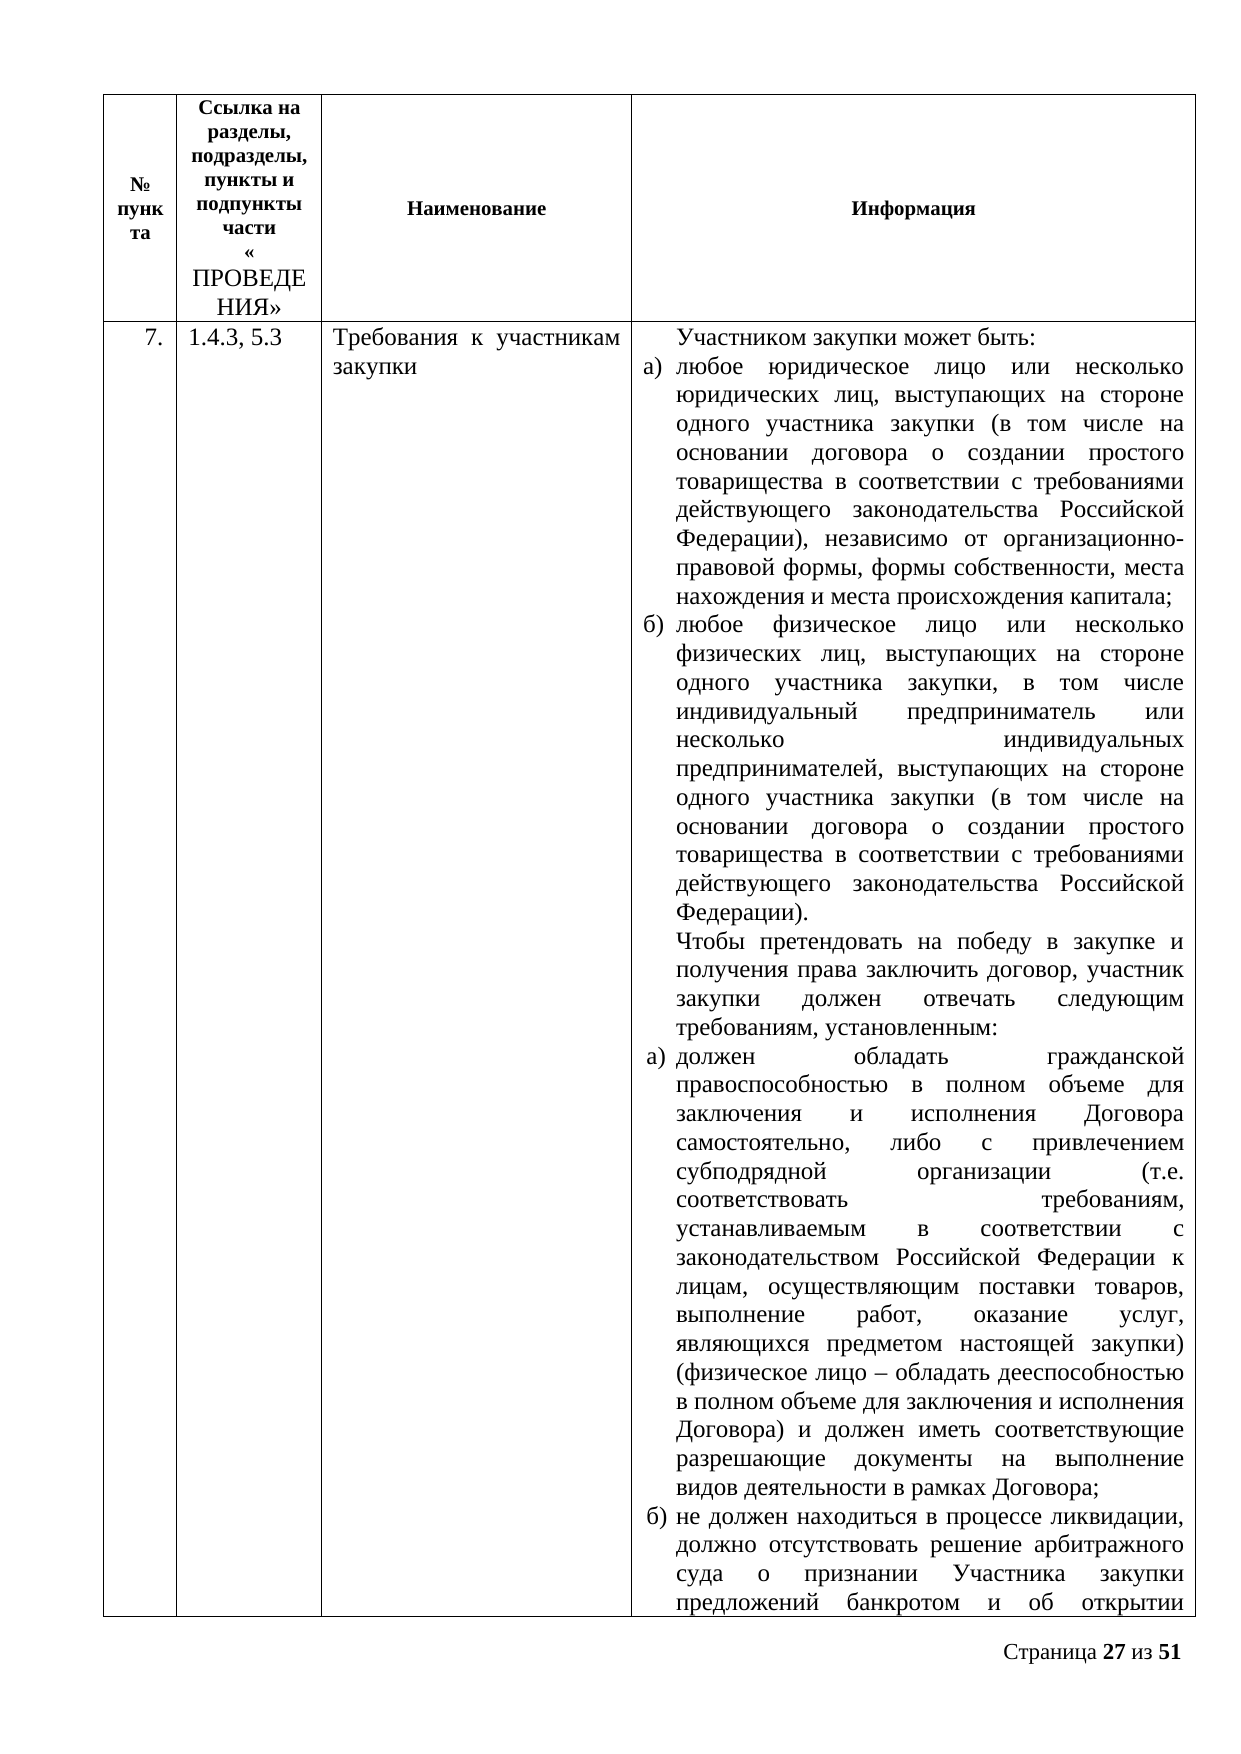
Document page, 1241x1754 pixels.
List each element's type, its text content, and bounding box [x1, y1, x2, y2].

table_header Наименование [322, 95, 631, 321]
table_header Ссылка на разделы, подразделы, пункты и подпункты части «ПРОВЕДЕНИЯ» [177, 95, 321, 321]
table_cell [632, 322, 1195, 1616]
table_cell Требования к участникам закупки [322, 322, 631, 1616]
table_cell [104, 322, 176, 1616]
table_header Информация [632, 95, 1195, 321]
table_header № пункта [104, 95, 176, 321]
table_cell 1.4.3, 5.3 [177, 322, 321, 1616]
